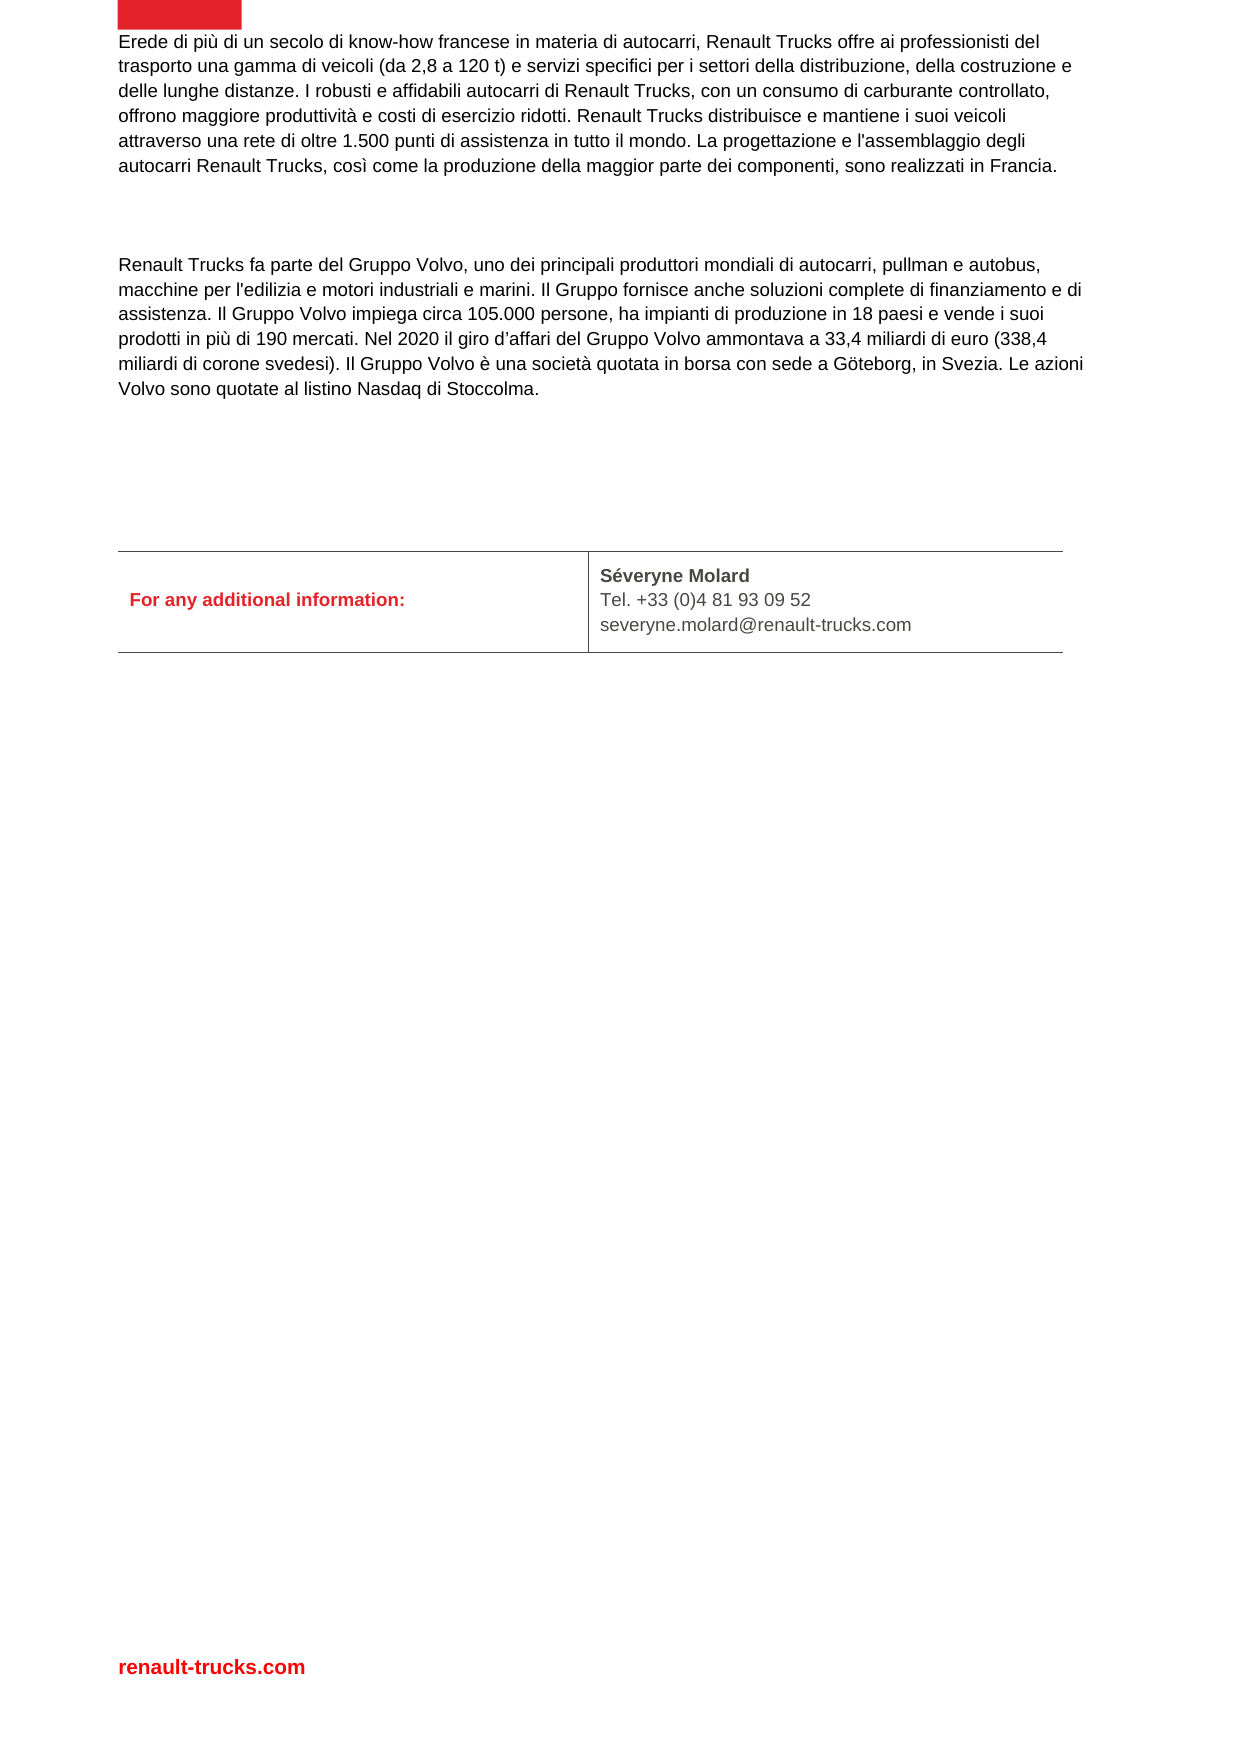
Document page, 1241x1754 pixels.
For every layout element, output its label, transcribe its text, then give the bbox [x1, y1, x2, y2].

text Erede di più di un secolo di know-how francese in materia di autocarri, Renault Trucks offre ai professionisti del trasporto una gamma di veicoli (da 2,8 a 120 t) e servizi specifici per i settori della distribuzione, della costruzione e delle lunghe distanze. I robusti e affidabili autocarri di Renault Trucks, con un consumo di carburante controllato, offrono maggiore produttività e costi di esercizio ridotti. Renault Trucks distribuisce e mantiene i suoi veicoli attraverso una rete di oltre 1.500 punti di assistenza in tutto il mondo. La progettazione e l'assemblaggio degli autocarri Renault Trucks, così come la produzione della maggior parte dei componenti, sono realizzati in Francia. [118, 31, 1093, 176]
table_header For any additional information: [118, 552, 588, 652]
text Renault Trucks fa parte del Gruppo Volvo, uno dei principali produttori mondiali di autocarri, pullman e autobus, macchine per l'edilizia e motori industriali e marini. Il Gruppo fornisce anche soluzioni complete di finanziamento e di assistenza. Il Gruppo Volvo impiega circa 105.000 persone, ha impianti di produzione in 18 paesi e vende i suoi prodotti in più di 190 mercati. Nel 2020 il giro d’affari del Gruppo Volvo ammontava a 33,4 miliardi di euro (338,4 miliardi di corone svedesi). Il Gruppo Volvo è una società quotata in borsa con sede a Göteborg, in Svezia. Le azioni Volvo sono quotate al listino Nasdaq di Stoccolma. [118, 254, 1093, 399]
table_header Séveryne Molard Tel. +33 (0)4 81 93 09 52 severyne.molard@renault-trucks.com [589, 552, 1063, 652]
